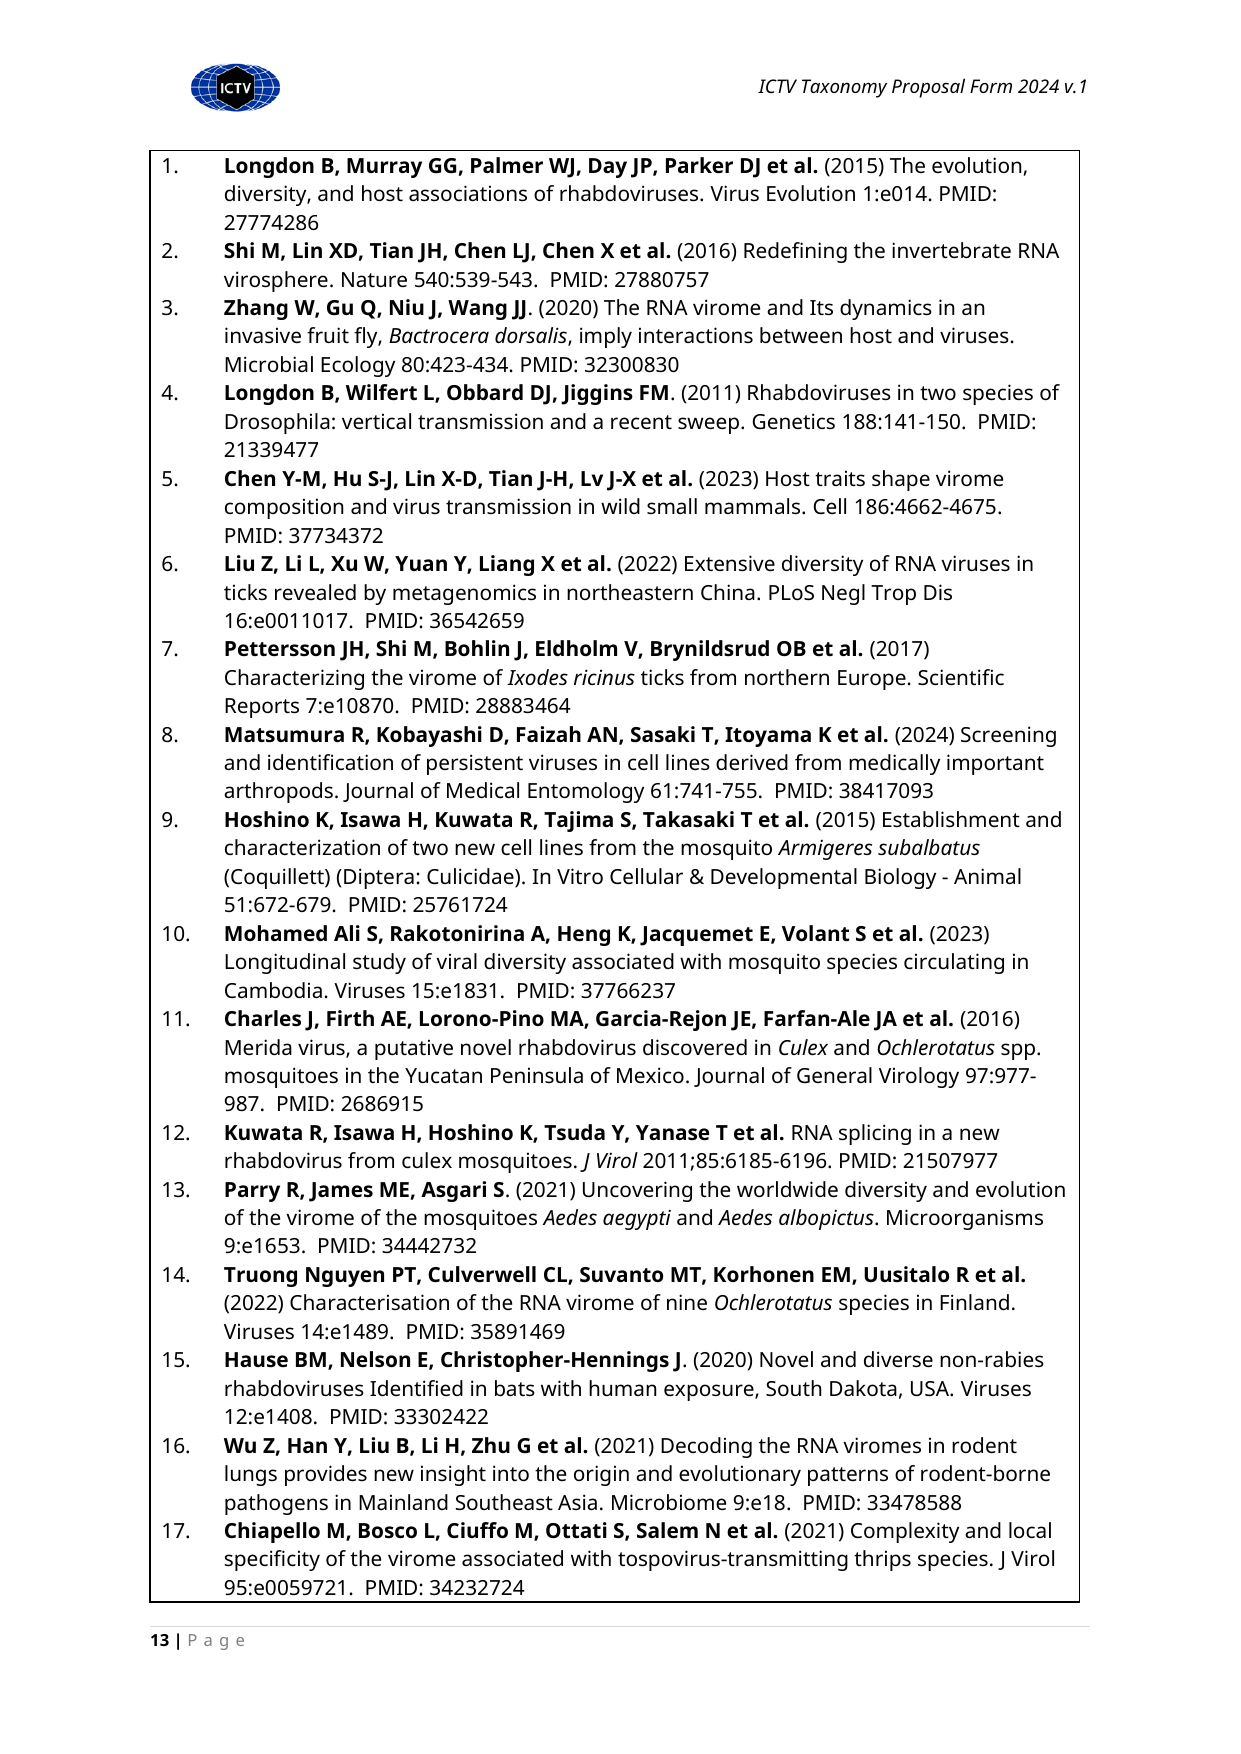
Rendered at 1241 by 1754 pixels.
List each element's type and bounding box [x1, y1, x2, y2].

picture [190, 56, 282, 113]
table_cell [151, 151, 1079, 1601]
